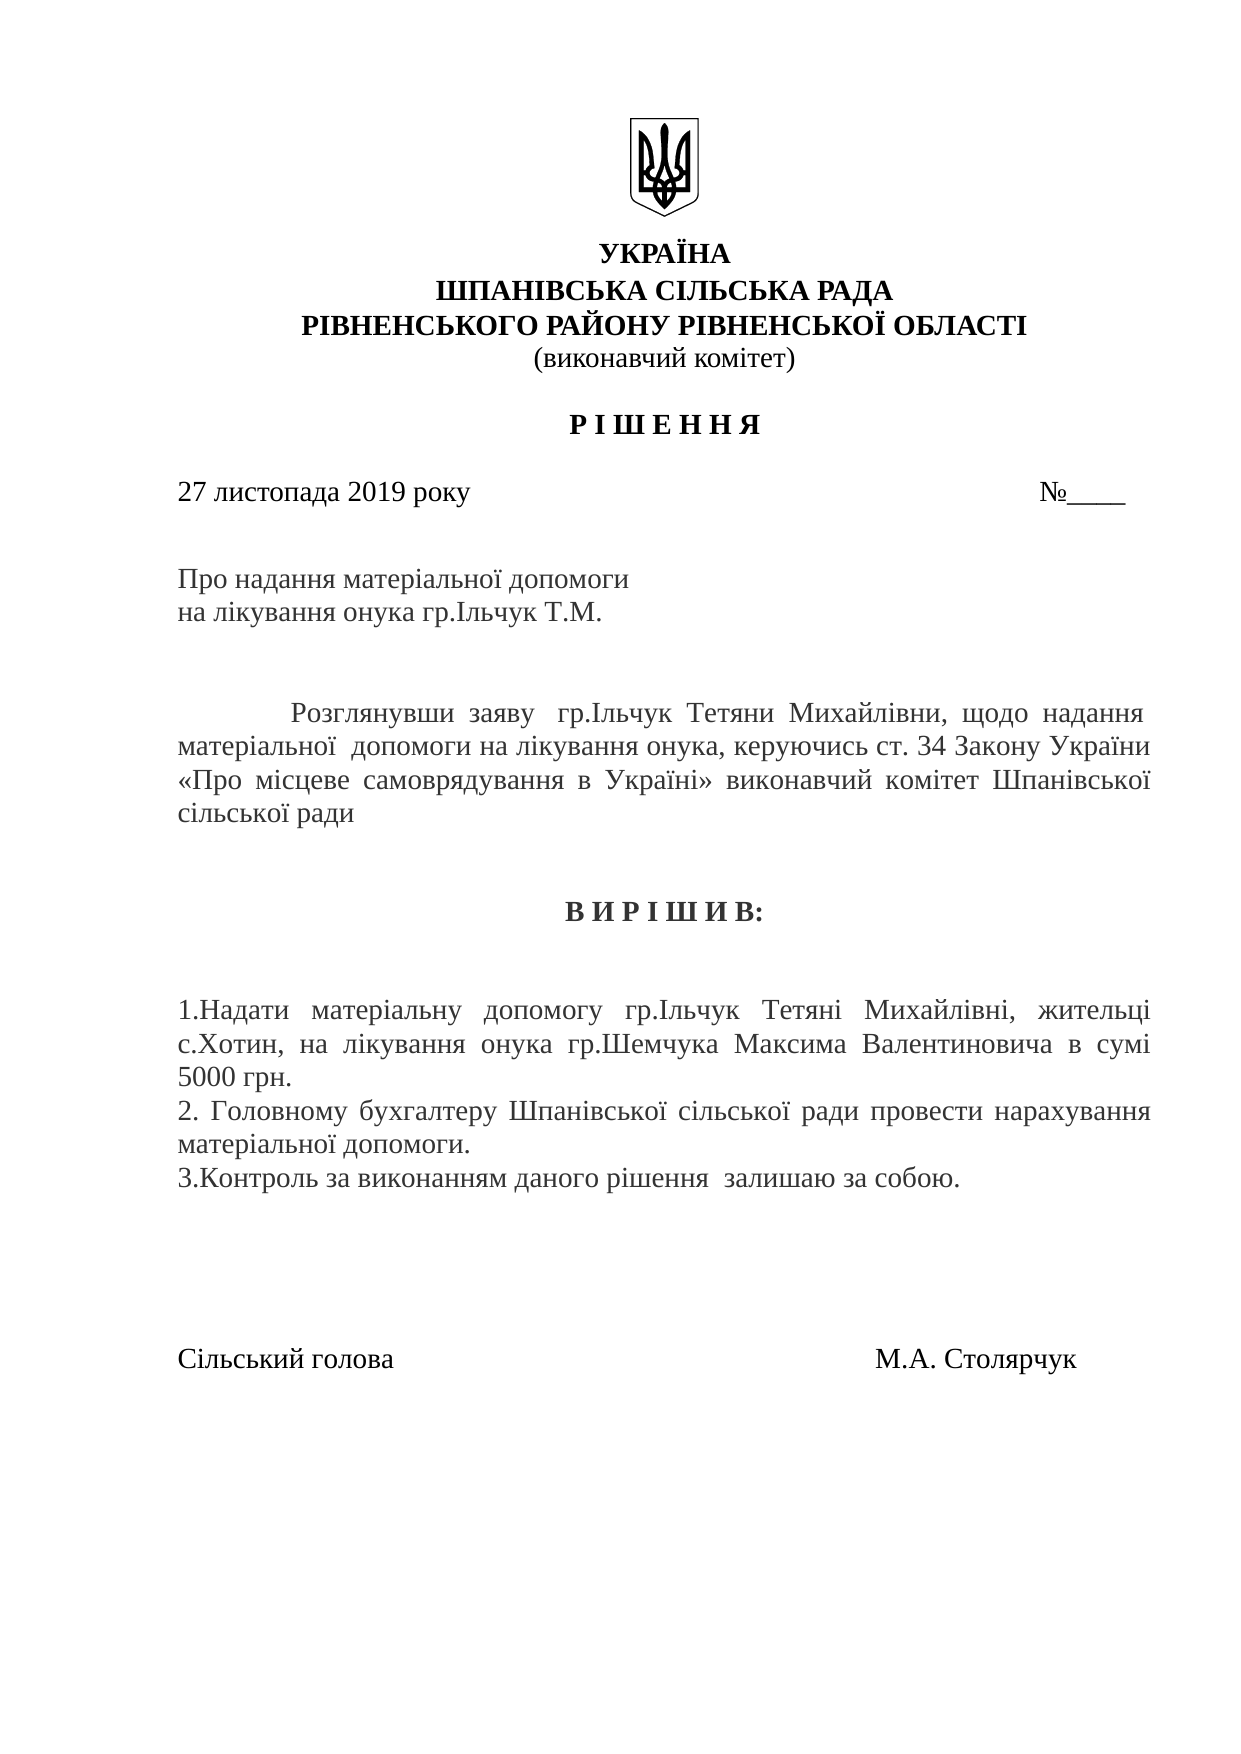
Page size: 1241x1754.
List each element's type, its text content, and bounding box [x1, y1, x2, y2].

text Розглянувши заяву гр.Ільчук Тетяни Михайлівни, щодо надання матеріальної допомоги на лікування онука, керуючись ст. 34 Закону України «Про місцеве самоврядування в Україні» виконавчий комітет Шпанівської сільської ради [177, 695, 1152, 829]
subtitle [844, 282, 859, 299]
text Р І Ш Е Н Н Я [177, 407, 1152, 441]
text на лікування онука гр.Ільчук Т.М. [177, 594, 1152, 628]
text 3.Контроль за виконанням даного рішення залишаю за собою. [177, 1160, 1152, 1193]
text 27 листопада 2019 року №____ [177, 474, 1152, 508]
subtitle ШПАНІВСЬКА сільська рада [871, 282, 1152, 305]
text 1.Надати матеріальну допомогу гр.Ільчук Тетяні Михайлівні, жительці с.Хотин, на лікування онука гр.Шемчука Максима Валентиновича в сумі 5000 грн. [177, 992, 1152, 1093]
text Україна [177, 236, 1152, 269]
text (виконавчий комітет) [177, 340, 1152, 374]
text РІВНЕНСЬКОГО РАЙОНУ РІВНЕНСЬКОЇ ОБЛАСТІ [177, 317, 1152, 340]
text Про надання матеріальної допомоги [177, 561, 1152, 594]
subtitle ШПАНІВСЬКА сільська рада [177, 282, 853, 305]
text Сільський голова М.А. Столярчук [177, 1341, 1152, 1374]
text 2. Головному бухгалтеру Шпанівської сільської ради провести нарахування матеріальної допомоги. [177, 1093, 1152, 1160]
text В И Р І Ш И В: [177, 894, 1152, 927]
